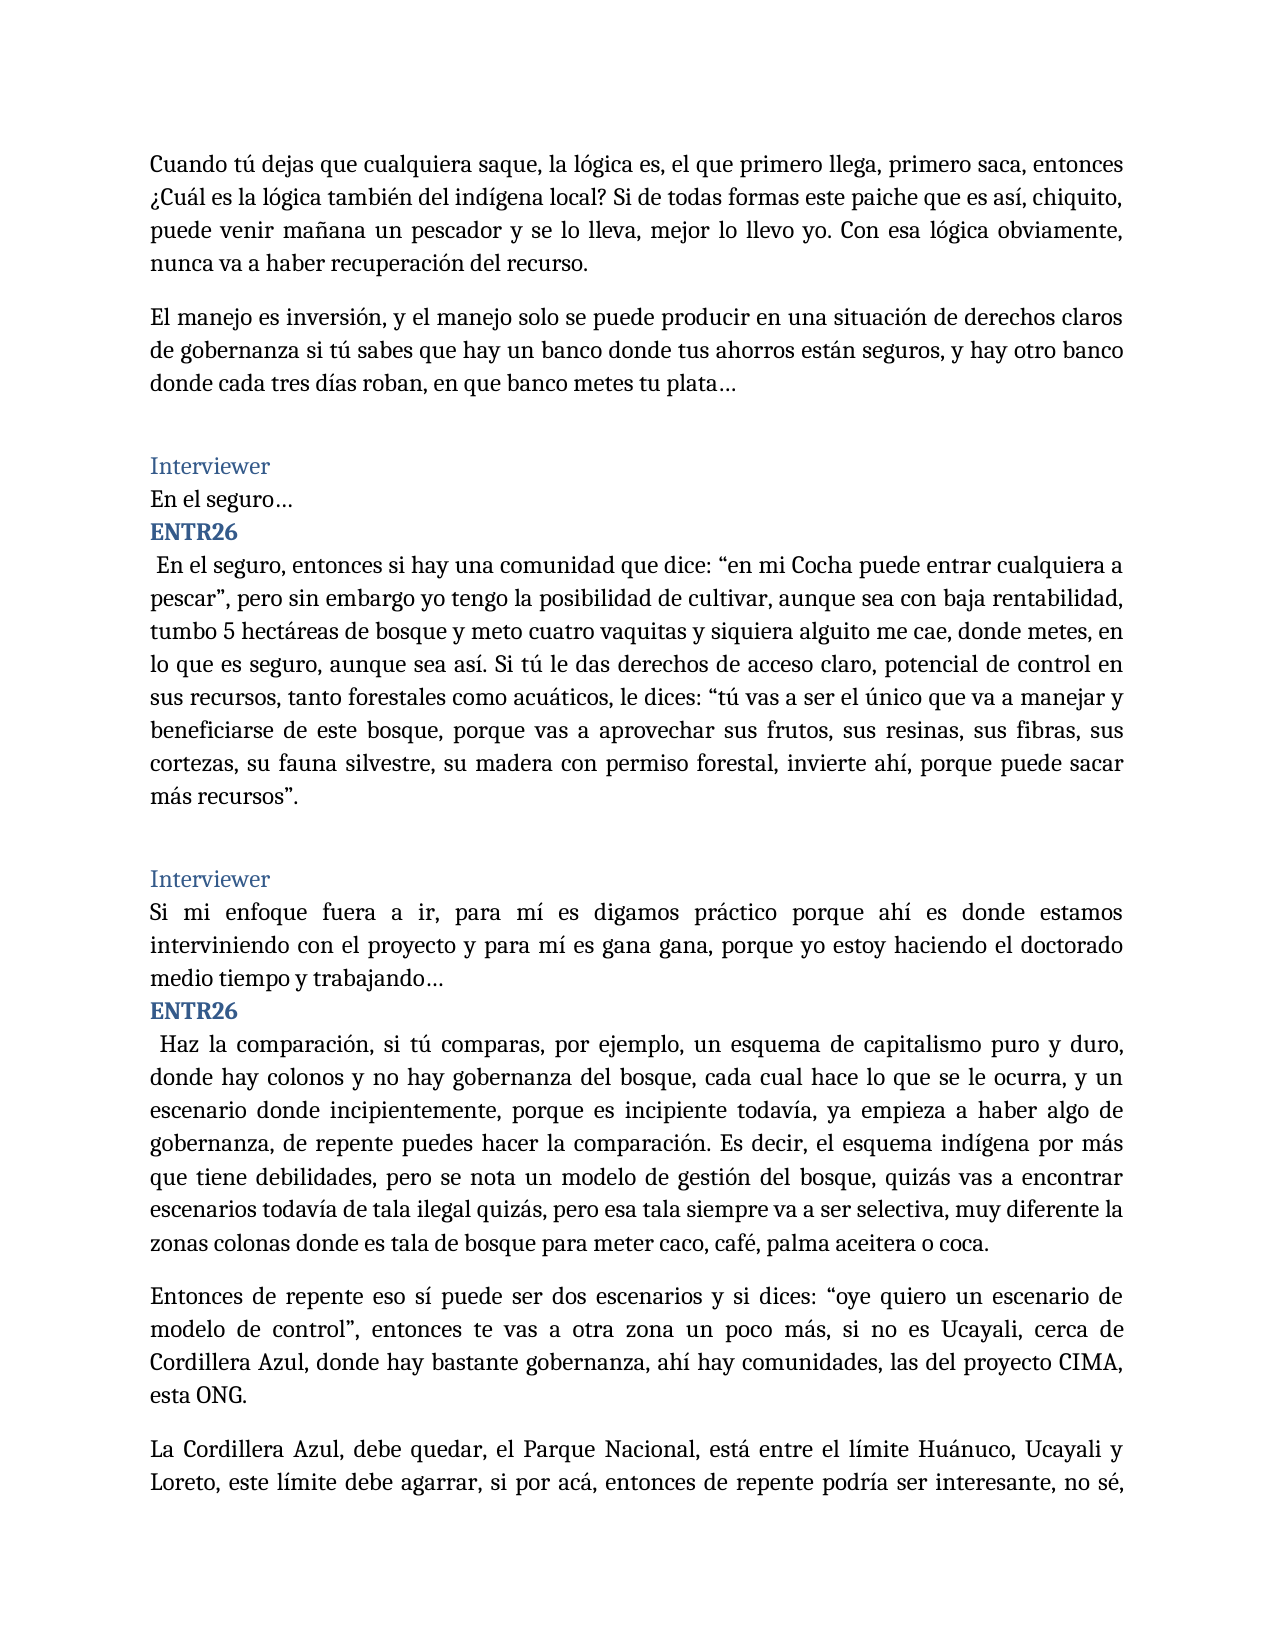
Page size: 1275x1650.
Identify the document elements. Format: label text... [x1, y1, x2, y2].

text Cuando tú dejas que cualquiera saque, la lógica es, el que primero llega, primero saca, entonces ¿Cuál es la lógica también del indígena local? Si de todas formas este paiche que es así, chiquito, puede venir mañana un pescador y se lo lleva, mejor lo llevo yo. Con esa lógica obviamente, nunca va a haber recuperación del recurso. [150, 150, 1125, 278]
text ENTR26 En el seguro, entonces si hay una comunidad que dice: “en mi Cocha puede entrar cualquiera a pescar”, pero sin embargo yo tengo la posibilidad de cultivar, aunque sea con baja rentabilidad, tumbo 5 hectáreas de bosque y meto cuatro vaquitas y siquiera alguito me cae, donde metes, en lo que es seguro, aunque sea así. Si tú le das derechos de acceso claro, potencial de control en sus recursos, tanto forestales como acuáticos, le dices: “tú vas a ser el único que va a manejar y beneficiarse de este bosque, porque vas a aprovechar sus frutos, sus resinas, sus fibras, sus cortezas, su fauna silvestre, su madera con permiso forestal, invierte ahí, porque puede sacar más recursos”. [150, 518, 1125, 811]
subtitle Interviewer Si mi enfoque fuera a ir, para mí es digamos práctico porque ahí es donde estamos interviniendo con el proyecto y para mí es gana gana, porque yo estoy haciendo el doctorado medio tiempo y trabajando… [150, 865, 1125, 993]
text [150, 1435, 1125, 1497]
text El manejo es inversión, y el manejo solo se puede producir en una situación de derechos claros de gobernanza si tú sabes que hay un banco donde tus ahorros están seguros, y hay otro banco donde cada tres días roban, en que banco metes tu plata… [150, 303, 1125, 398]
text ENTR26 Haz la comparación, si tú comparas, por ejemplo, un esquema de capitalismo puro y duro, donde hay colonos y no hay gobernanza del bosque, cada cual hace lo que se le ocurra, y un escenario donde incipientemente, porque es incipiente todavía, ya empieza a haber algo de gobernanza, de repente puedes hacer la comparación. Es decir, el esquema indígena por más que tiene debilidades, pero se nota un modelo de gestión del bosque, quizás vas a encontrar escenarios todavía de tala ilegal quizás, pero esa tala siempre va a ser selectiva, muy diferente la zonas colonas donde es tala de bosque para meter caco, café, palma aceitera o coca. [150, 997, 1125, 1257]
text Entonces de repente eso sí puede ser dos escenarios y si dices: “oye quiero un escenario de modelo de control”, entonces te vas a otra zona un poco más, si no es Ucayali, cerca de Cordillera Azul, donde hay bastante gobernanza, ahí hay comunidades, las del proyecto CIMA, esta ONG. [150, 1282, 1125, 1410]
subtitle Interviewer En el seguro… [150, 452, 1125, 514]
